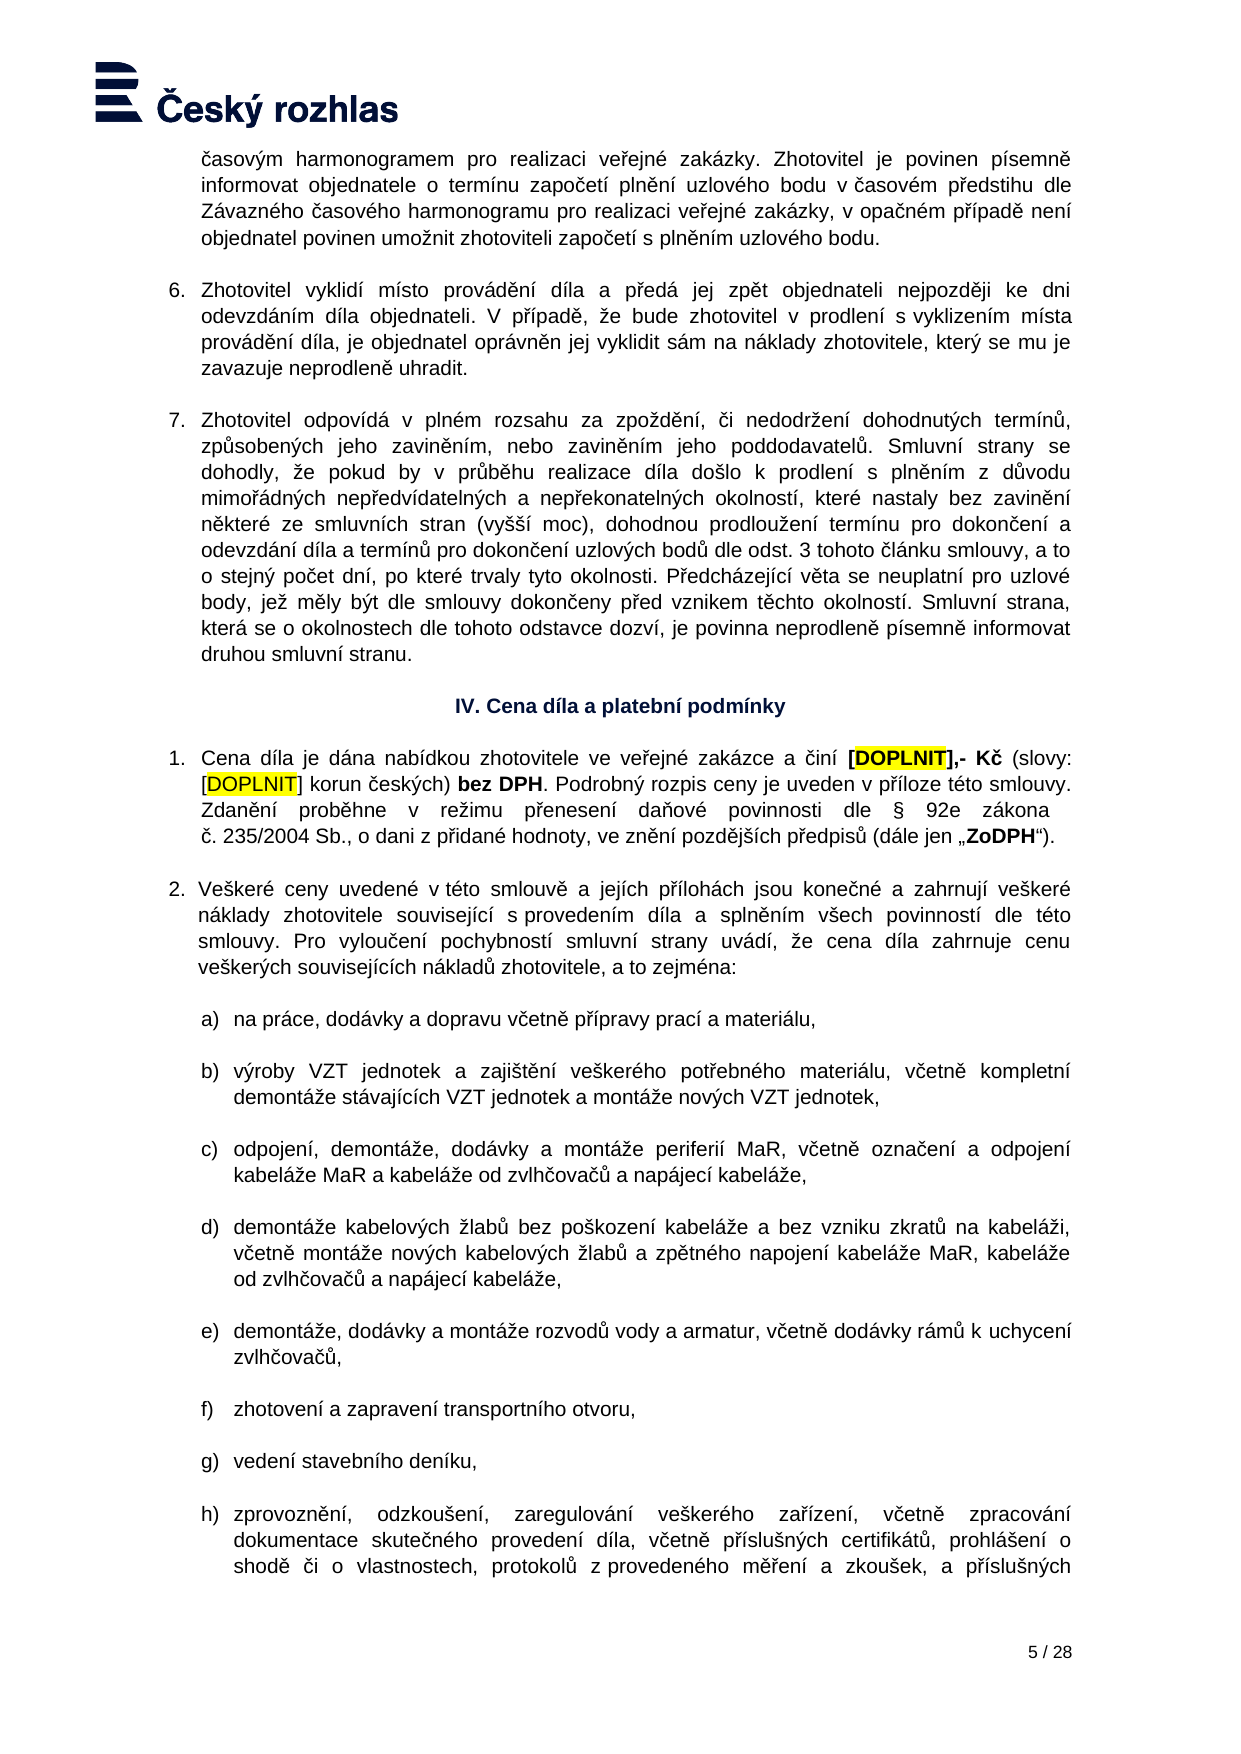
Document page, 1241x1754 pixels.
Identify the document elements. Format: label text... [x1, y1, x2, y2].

list Veškeré ceny uvedené v této smlouvě a jejích přílohách jsou konečné a zahrnují veškeré náklady zhotovitele související s provedením díla a splněním všech povinností dle této smlouvy. Pro vyloučení pochybností smluvní strany uvádí, že cena díla zahrnuje cenu veškerých souvisejících nákladů zhotovitele, a to zejména: [168, 875, 1072, 979]
list Zhotovitel odpovídá v plném rozsahu za zpoždění, či nedodržení dohodnutých termínů, způsobených jeho zaviněním, nebo zaviněním jeho poddodavatelů. Smluvní strany se dohodly, že pokud by v průběhu realizace díla došlo k prodlení s plněním z důvodu mimořádných nepředvídatelných a nepřekonatelných okolností, které nastaly bez zavinění některé ze smluvních stran (vyšší moc), dohodnou prodloužení termínu pro dokončení a odevzdání díla a termínů pro dokončení uzlových bodů dle odst. 3 tohoto článku smlouvy, a to o stejný počet dní, po které trvaly tyto okolnosti. Předcházející věta se neuplatní pro uzlové body, jež měly být dle smlouvy dokončeny před vznikem těchto okolností. Smluvní strana, která se o okolnostech dle tohoto odstavce dozví, je povinna neprodleně písemně informovat druhou smluvní stranu. [168, 406, 1072, 667]
picture [95, 62, 398, 128]
list výroby VZT jednotek a zajištění veškerého potřebného materiálu, včetně kompletní demontáže stávajících VZT jednotek a montáže nových VZT jednotek, [201, 1057, 1072, 1109]
list zhotovení a zapravení transportního otvoru, [201, 1396, 1072, 1422]
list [201, 1500, 1072, 1578]
list Cena díla je dána nabídkou zhotovitele ve veřejné zakázce a činí [DOPLNIT],- Kč (slovy: [DOPLNIT] korun českých) bez DPH. Podrobný rozpis ceny je uveden v příloze této smlouvy. Zdanění proběhne v režimu přenesení daňové povinnosti dle § 92e zákona č. 235/2004 Sb., o dani z přidané hodnoty, ve znění pozdějších předpisů (dále jen „ZoDPH“). [168, 745, 1072, 849]
list na práce, dodávky a dopravu včetně přípravy prací a materiálu, [201, 1005, 1072, 1031]
list odpojení, demontáže, dodávky a montáže periferií MaR, včetně označení a odpojení kabeláže MaR a kabeláže od zvlhčovačů a napájecí kabeláže, [201, 1136, 1072, 1188]
list demontáže kabelových žlabů bez poškození kabeláže a bez vzniku zkratů na kabeláži, včetně montáže nových kabelových žlabů a zpětného napojení kabeláže MaR, kabeláže od zvlhčovačů a napájecí kabeláže, [201, 1214, 1072, 1292]
list demontáže, dodávky a montáže rozvodů vody a armatur, včetně dodávky rámů k uchycení zvlhčovačů, [201, 1318, 1072, 1370]
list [168, 146, 1072, 250]
subtitle Cena díla a platební podmínky [168, 693, 1072, 719]
list vedení stavebního deníku, [201, 1448, 1072, 1474]
list Zhotovitel vyklidí místo provádění díla a předá jej zpět objednateli nejpozději ke dni odevzdáním díla objednateli. V případě, že bude zhotovitel v prodlení s vyklizením místa provádění díla, je objednatel oprávněn jej vyklidit sám na náklady zhotovitele, který se mu je zavazuje neprodleně uhradit. [168, 276, 1072, 380]
